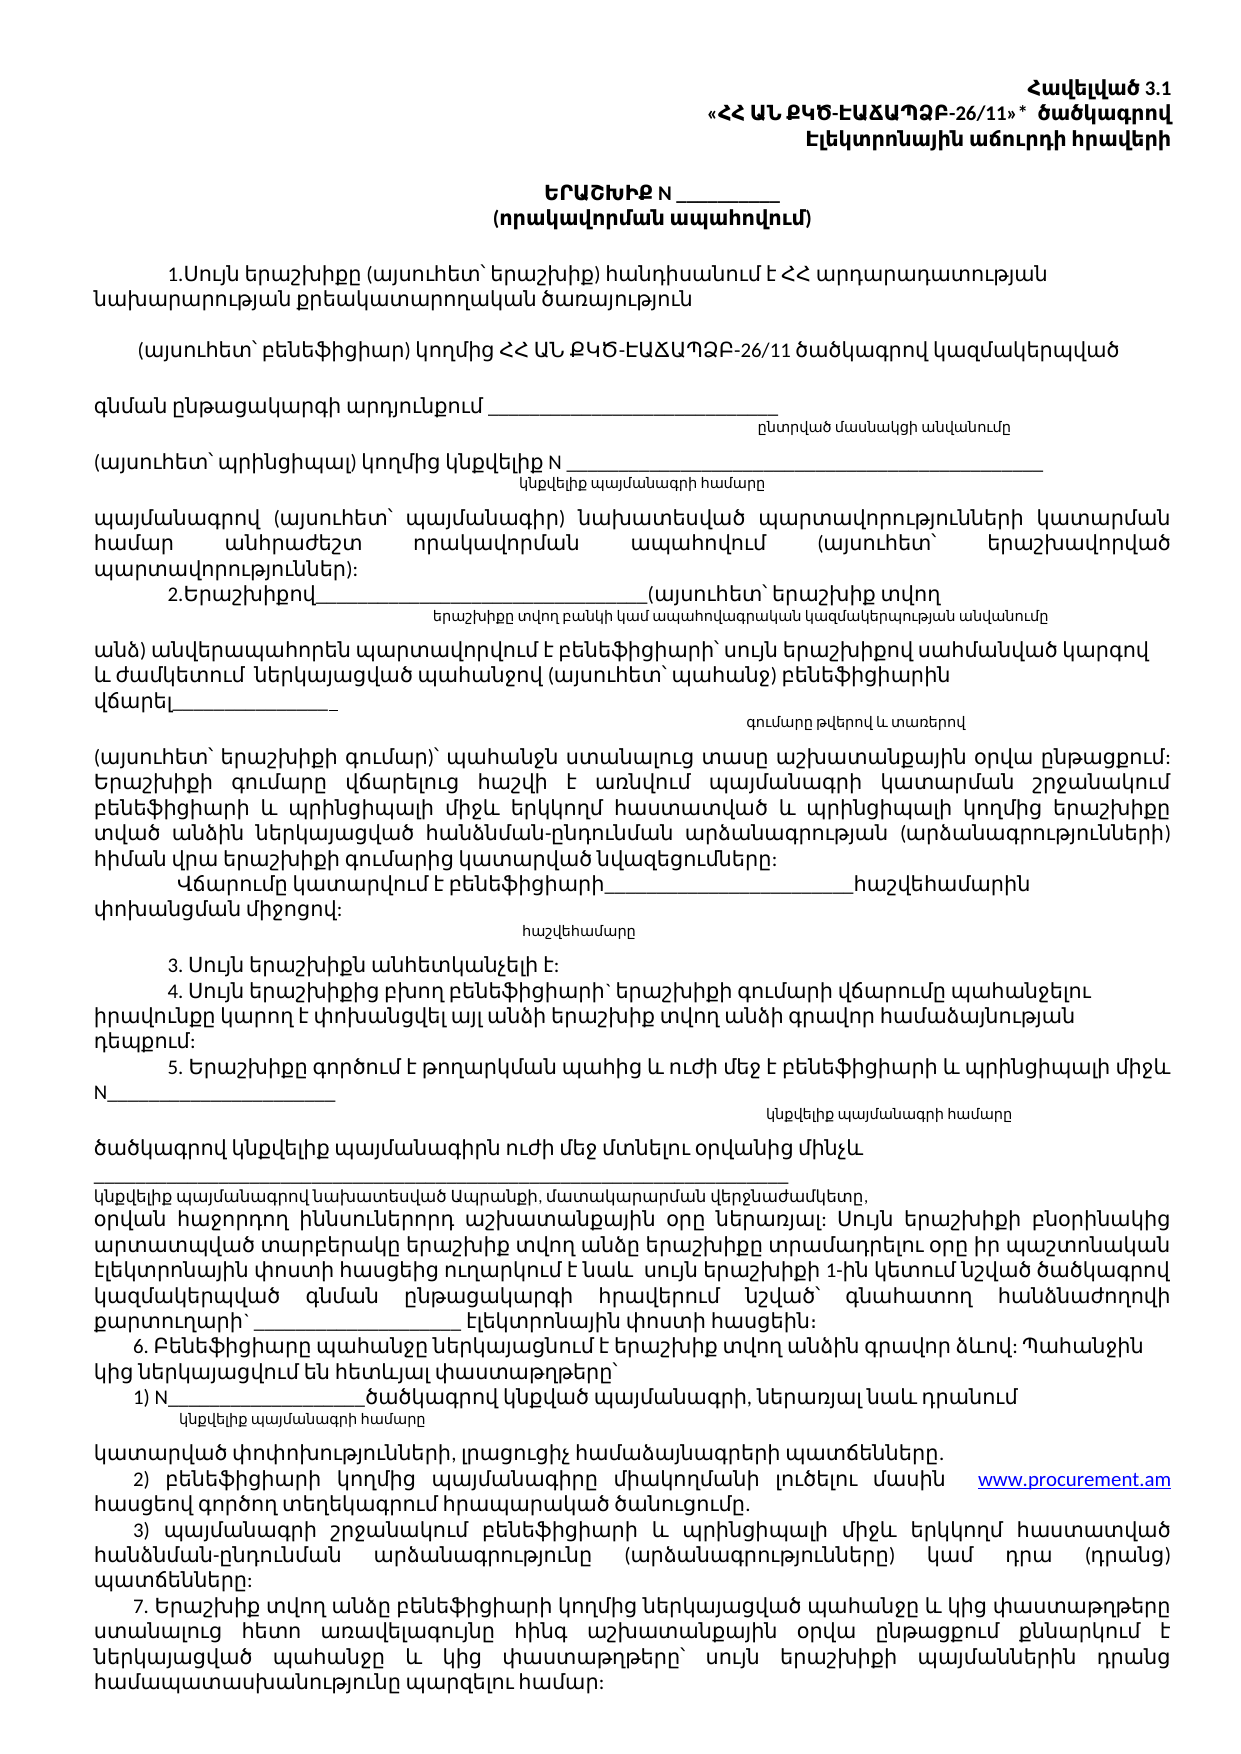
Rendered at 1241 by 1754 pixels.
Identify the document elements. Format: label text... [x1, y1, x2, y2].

text կնքվելիք պայմանագրով նախատեսված Ապրանքի, մատակարարման վերջնաժամկետը, [94, 1186, 1171, 1207]
text ___________________________________________________________________ [94, 1161, 1171, 1186]
text ԵՐԱՇԽԻՔ N __________ [94, 180, 1171, 205]
text Հավելված 3.1 [94, 75, 1171, 100]
text անձ) անվերապահորեն պարտավորվում է բենեֆիցիարի՝ սույն երաշխիքով սահմանված կարգով և ժամկետում ներկայացված պահանջով (այսուհետ՝ պահանջ) բենեֆիցիարին վճարել_______________ [94, 637, 1171, 713]
text Վճարումը կատարվում է բենեֆիցիարի________________________հաշվեհամարին փոխանցման միջոցով: [94, 871, 1171, 922]
text 5. Երաշխիքը գործում է թողարկման պահից և ուժի մեջ է բենեֆիցիարի և պրինցիպալի միջև N______________________ [94, 1054, 1171, 1105]
text կնքվելիք պայմանագրի համարը [94, 1410, 1171, 1441]
text կնքվելիք պայմանագրի համարը [610, 1105, 1171, 1136]
text «ՀՀ ԱՆ ՔԿԾ-ԷԱՃԱՊՁԲ-26/11»* ծածկագրով [94, 100, 1171, 126]
text հաշվեհամարը [167, 922, 1171, 952]
text գումարը թվերով և տառերով [241, 713, 1171, 744]
text 4. Սույն երաշխիքից բխող բենեֆիցիարի` երաշխիքի գումարի վճարումը պահանջելու իրավունքը կարող է փոխանցվել այլ անձի երաշխիք տվող անձի գրավոր համաձայնության դեպքում: [94, 978, 1171, 1054]
text Էլեկտրոնային աճուրդի հրավերի [94, 126, 1171, 151]
text 1.Սույն երաշխիքը (այսուհետ՝ երաշխիք) հանդիսանում է ՀՀ արդարադատության նախարարության քրեակատարողական ծառայություն [94, 261, 1171, 312]
text 1) N___________________ծածկագրով կնքված պայմանագրի, ներառյալ նաև դրանում [94, 1384, 1171, 1410]
text (որակավորման ապահովում) [94, 205, 1171, 231]
text 2) բենեֆիցիարի կողմից պայմանագիրը միակողմանի լուծելու մասին www.procurement.am հասցեով գործող տեղեկագրում հրապարակած ծանուցումը. [94, 1466, 1171, 1517]
text ընտրված մասնակցի անվանումը [94, 419, 1171, 449]
text 3. Սույն երաշխիքն անհետկանչելի է: [94, 952, 1171, 978]
text գնման ընթացակարգի արդյունքում ____________________________ [94, 393, 1171, 419]
text կատարված փոփոխությունների, լրացուցիչ համաձայնագրերի պատճենները. [94, 1441, 1171, 1466]
text 6. Բենեֆիցիարը պահանջը ներկայացնում է երաշխիք տվող անձին գրավոր ձևով: Պահանջին կից ներկայացվում են հետևյալ փաստաթղթերը՝ [94, 1334, 1171, 1384]
text 2.Երաշխիքով________________________________(այսուհետ՝ երաշխիք տվող [94, 581, 1171, 607]
text ծածկագրով կնքվելիք պայմանագիրն ուժի մեջ մտնելու օրվանից մինչև [94, 1136, 1171, 1161]
text 3) պայմանագրի շրջանակում բենեֆիցիարի և պրինցիպալի միջև երկկողմ հաստատված հանձնման-ընդունման արձանագրությունը (արձանագրությունները) կամ դրա (դրանց) պատճենները: [94, 1517, 1171, 1593]
text երաշխիքը տվող բանկի կամ ապահովագրական կազմակերպության անվանումը [94, 607, 1171, 637]
text պայմանագրով (այսուհետ՝ պայմանագիր) նախատեսված պարտավորությունների կատարման համար անհրաժեշտ որակավորման ապահովում (այսուհետ՝ երաշխավորված պարտավորություններ): [94, 505, 1171, 581]
text (այսուհետ՝ բենեֆիցիար) կողմից ՀՀ ԱՆ ՔԿԾ-ԷԱՃԱՊՁԲ-26/11 ծածկագրով կազմակերպված [94, 337, 1171, 393]
text (այսուհետ՝ երաշխիքի գումար)՝ պահանջն ստանալուց տասը աշխատանքային օրվա ընթացքում: Երաշխիքի գումարը վճարելուց հաշվի է առնվում պայմանագրի կատարման շրջանակում բենեֆիցիարի և պրինցիպալի միջև երկկողմ հաստատված և պրինցիպալի կողմից երաշխիքը տված անձին ներկայացված հանձնման-ընդունման արձանագրության (արձանագրությունների) հիման վրա երաշխիքի գումարից կատարված նվազեցումները: [94, 744, 1171, 871]
text օրվան հաջորդող իննսուներորդ աշխատանքային օրը ներառյալ: Սույն երաշխիքի բնօրինակից արտատպված տարբերակը երաշխիք տվող անձը երաշխիքը տրամադրելու օրը իր պաշտոնական էլեկտրոնային փոստի հասցեից ուղարկում է նաև սույն երաշխիքի 1-ին կետում նշված ծածկագրով կազմակերպված գնման ընթացակարգի հրավերում նշված՝ գնահատող հանձնաժողովի քարտուղարի` ____________________ էլեկտրոնային փոստի հասցեին։ [94, 1207, 1171, 1334]
text 7. Երաշխիք տվող անձը բենեֆիցիարի կողմից ներկայացված պահանջը և կից փաստաթղթերը ստանալուց հետո առավելագույնը հինգ աշխատանքային օրվա ընթացքում քննարկում է ներկայացված պահանջը և կից փաստաթղթերը՝ սույն երաշխիքի պայմաններին դրանց համապատասխանությունը պարզելու համար: [94, 1593, 1171, 1695]
text (այսուհետ՝ պրինցիպալ) կողմից կնքվելիք N ______________________________________________ կնքվելիք պայմանագրի համարը [94, 449, 1171, 505]
